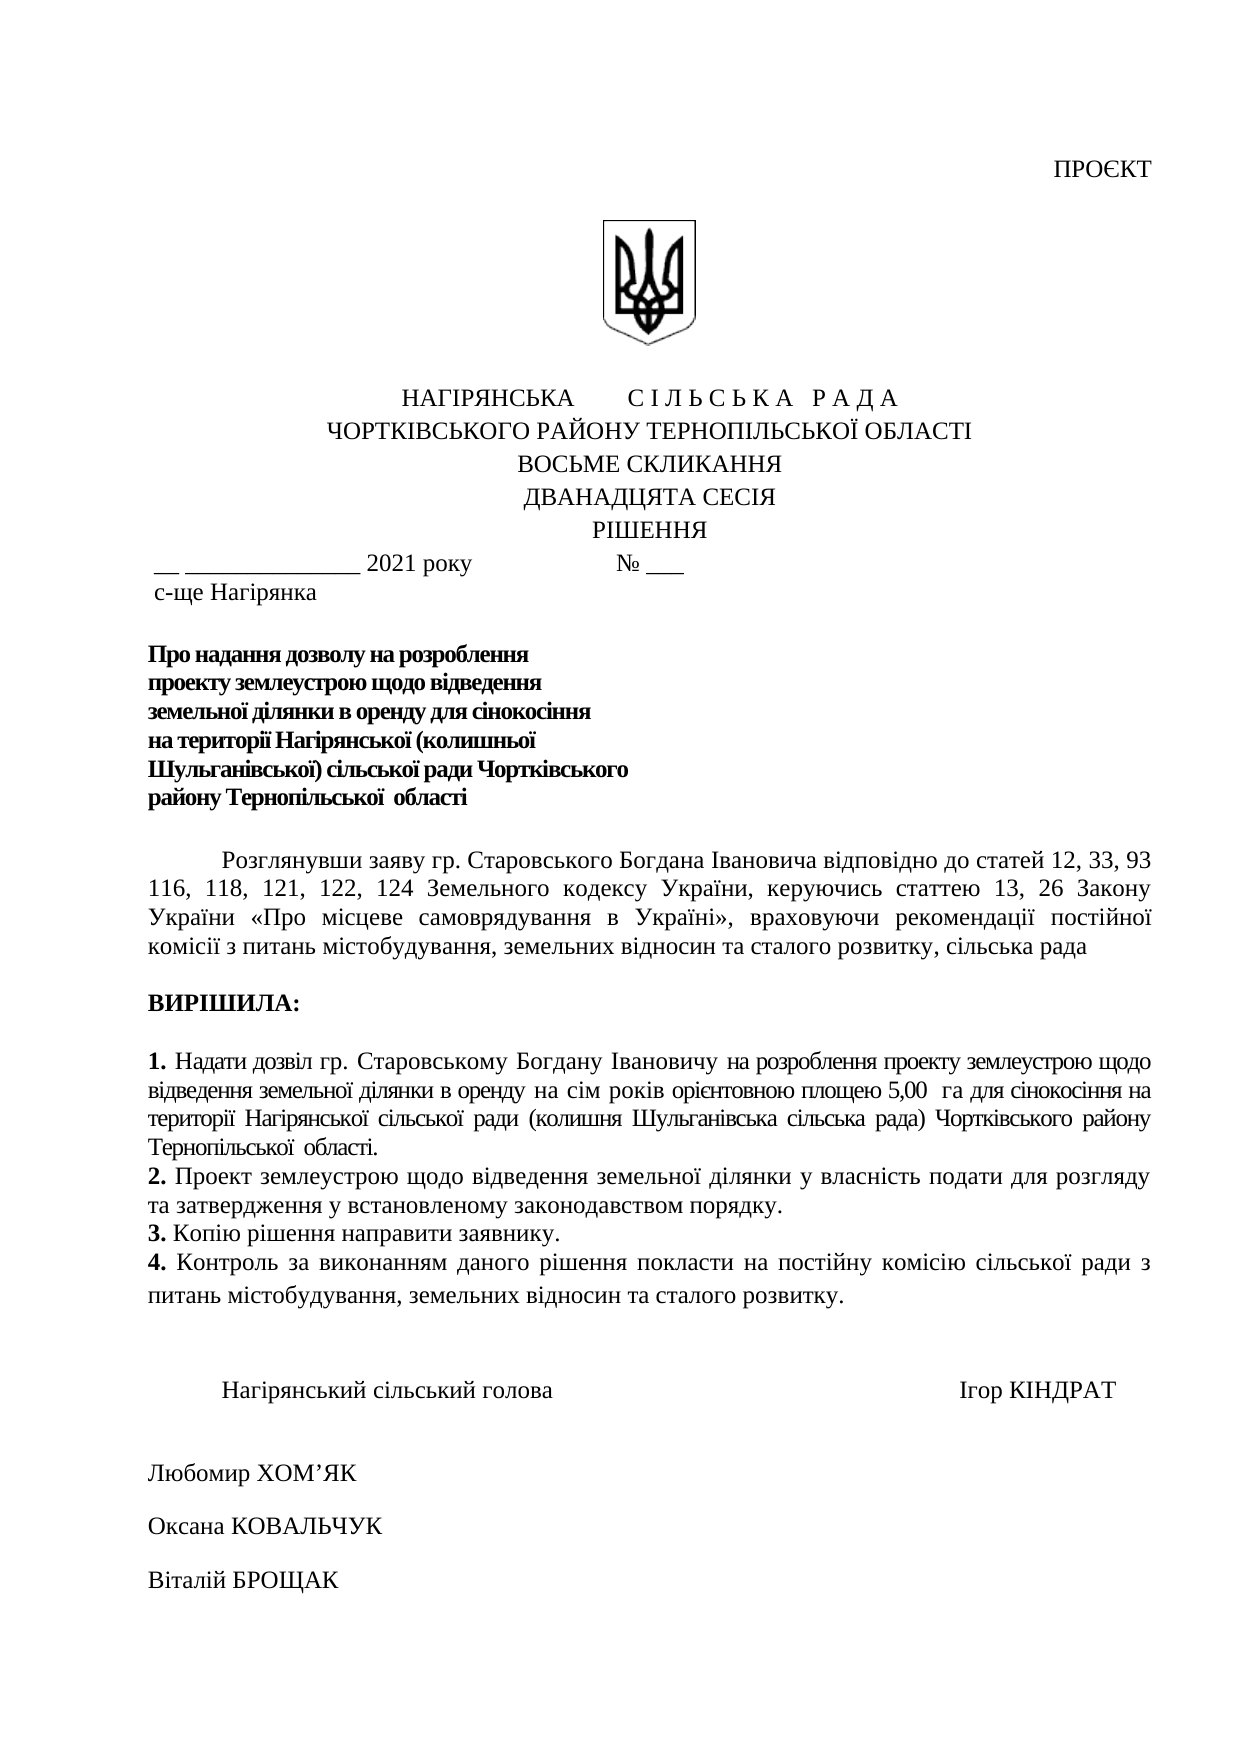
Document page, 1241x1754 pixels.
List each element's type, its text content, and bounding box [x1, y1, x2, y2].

text Нагірянський сільський голова Ігор КІНДРАТ [148, 1375, 1152, 1404]
text Шульганівської) сільської ради Чортківського [148, 754, 1152, 782]
text Оксана КОВАЛЬЧУК [148, 1511, 1152, 1540]
text 1. Надати дозвіл гр. Старовському Богдану Івановичу на розроблення проекту землеустрою щодо відведення земельної ділянки в оренду на сім років орієнтовною площею 5,00 га для сінокосіння на території Нагірянської сільської ради (колишня Шульганівська сільська рада) Чортківського району Тернопільської області. [148, 1046, 1152, 1161]
text РІШЕННЯ [148, 515, 1152, 544]
text ДВАНАДЦЯТА СЕСІЯ [148, 482, 1152, 511]
text 3. Копію рішення направити заявнику. [148, 1218, 1152, 1247]
text ВИРІШИЛА: [148, 988, 1152, 1017]
text ПРОЄКТ [148, 154, 1152, 183]
text ВОСЬМЕ СКЛИКАННЯ [148, 449, 1152, 478]
text __ ______________ 2021 року № ___ [148, 548, 1152, 577]
text проекту землеустрою щодо відведення [148, 667, 1152, 696]
picture [603, 220, 696, 346]
text району Тернопільської області [148, 782, 1152, 811]
text с-ще Нагірянка [148, 577, 1152, 606]
text 4. Контроль за виконанням даного рішення покласти на постійну комісію сільської ради з питань містобудування, земельних відносин та сталого розвитку. [148, 1247, 1152, 1309]
text ЧОРТКІВСЬКОГО РАЙОНУ ТЕРНОПІЛЬСЬКОЇ ОБЛАСТІ [148, 416, 1152, 445]
text Любомир ХОМ’ЯК [148, 1458, 1152, 1486]
text Про надання дозволу на розроблення [148, 639, 1152, 667]
text Віталій БРОЩАК [148, 1565, 1152, 1594]
text на території Нагірянської (колишньої [148, 725, 1152, 754]
text Розглянувши заяву гр. Старовського Богдана Івановича відповідно до статей 12, 33, 93 116, 118, 121, 122, 124 Земельного кодексу України, керуючись статтею 13, 26 Закону України «Про місцеве самоврядування в Україні», враховуючи рекомендації постійної комісії з питань містобудування, земельних відносин та сталого розвитку, сільська рада [148, 845, 1152, 960]
text НАГІРЯНСЬКА С І Л Ь С Ь К А Р А Д А [148, 383, 1152, 412]
text 2. Проект землеустрою щодо відведення земельної ділянки у власність подати для розгляду та затвердження у встановленому законодавством порядку. [148, 1161, 1152, 1218]
text земельної ділянки в оренду для сінокосіння [148, 696, 1152, 725]
